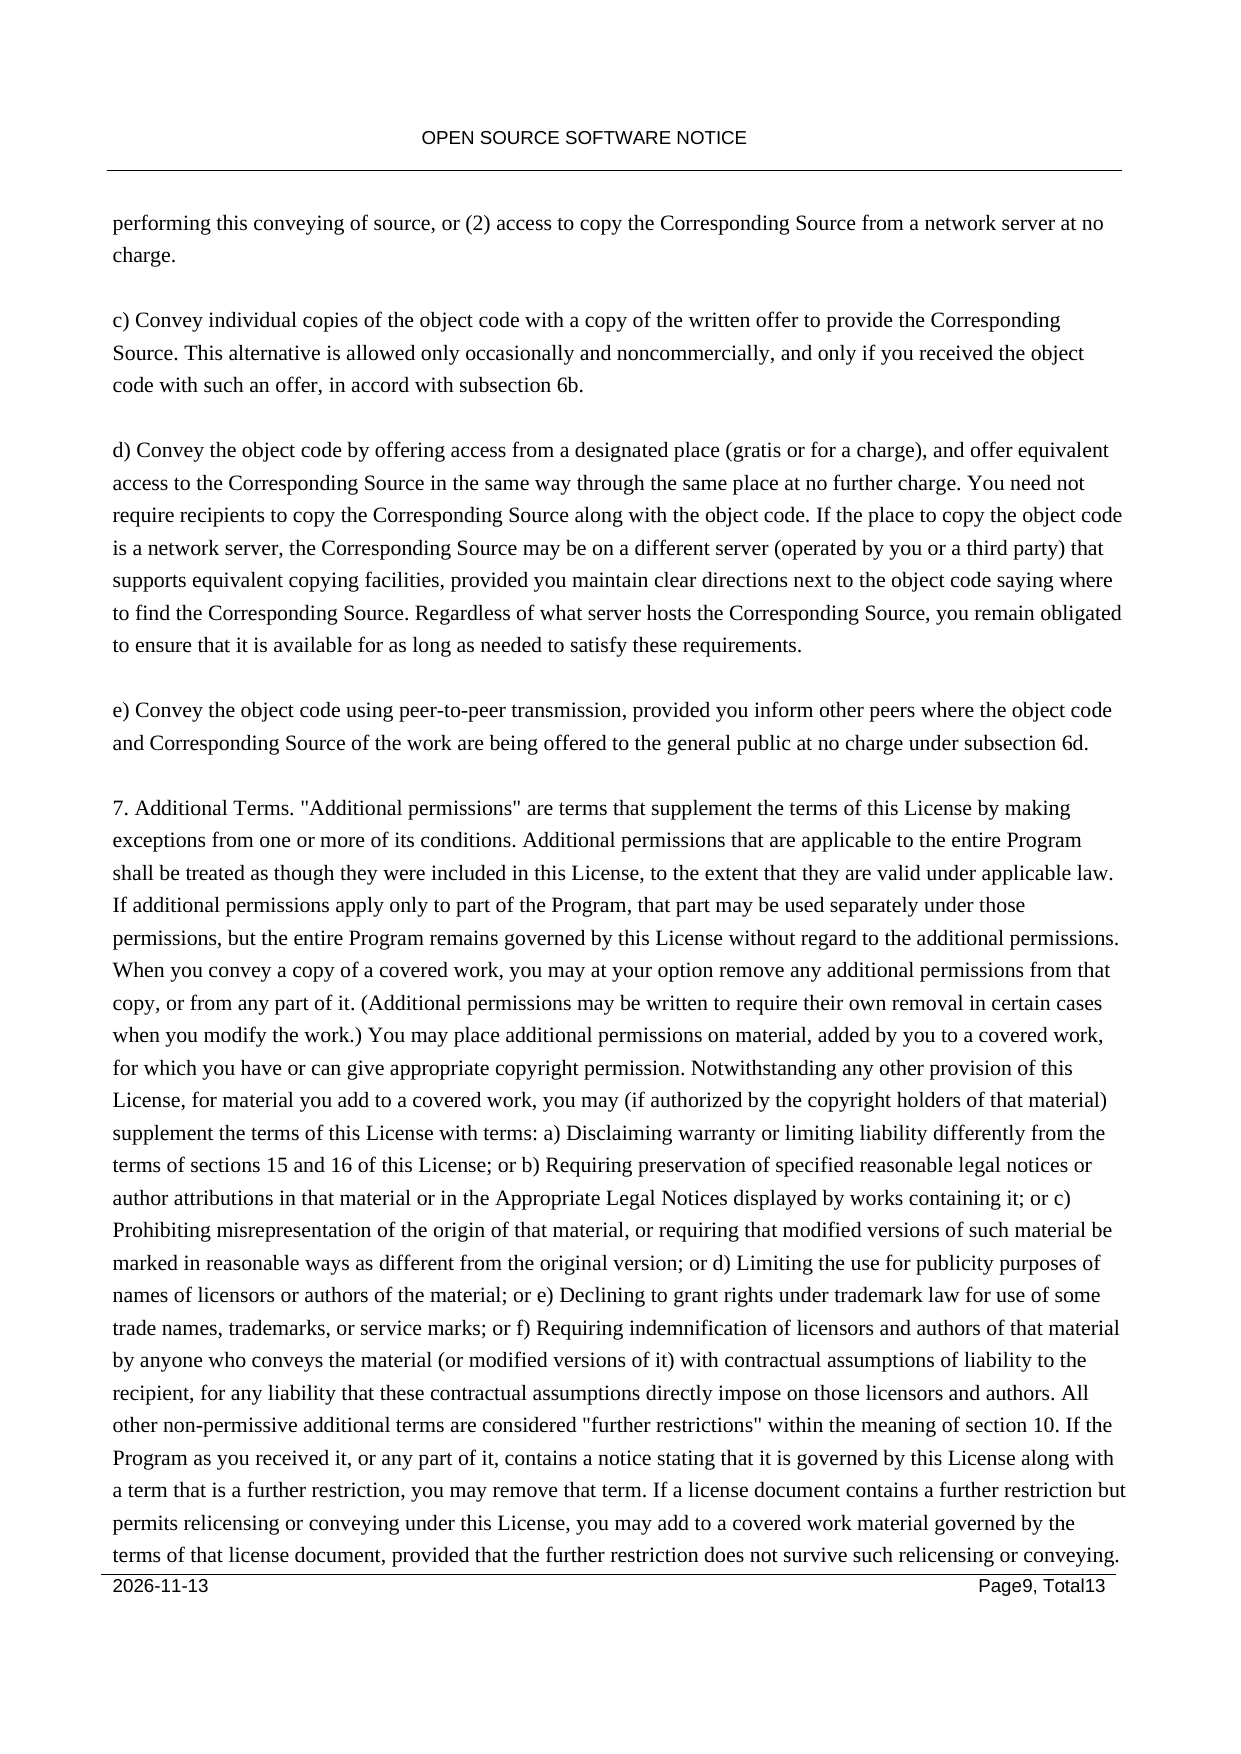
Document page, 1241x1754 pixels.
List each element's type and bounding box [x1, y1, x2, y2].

text [112, 206, 1128, 1571]
